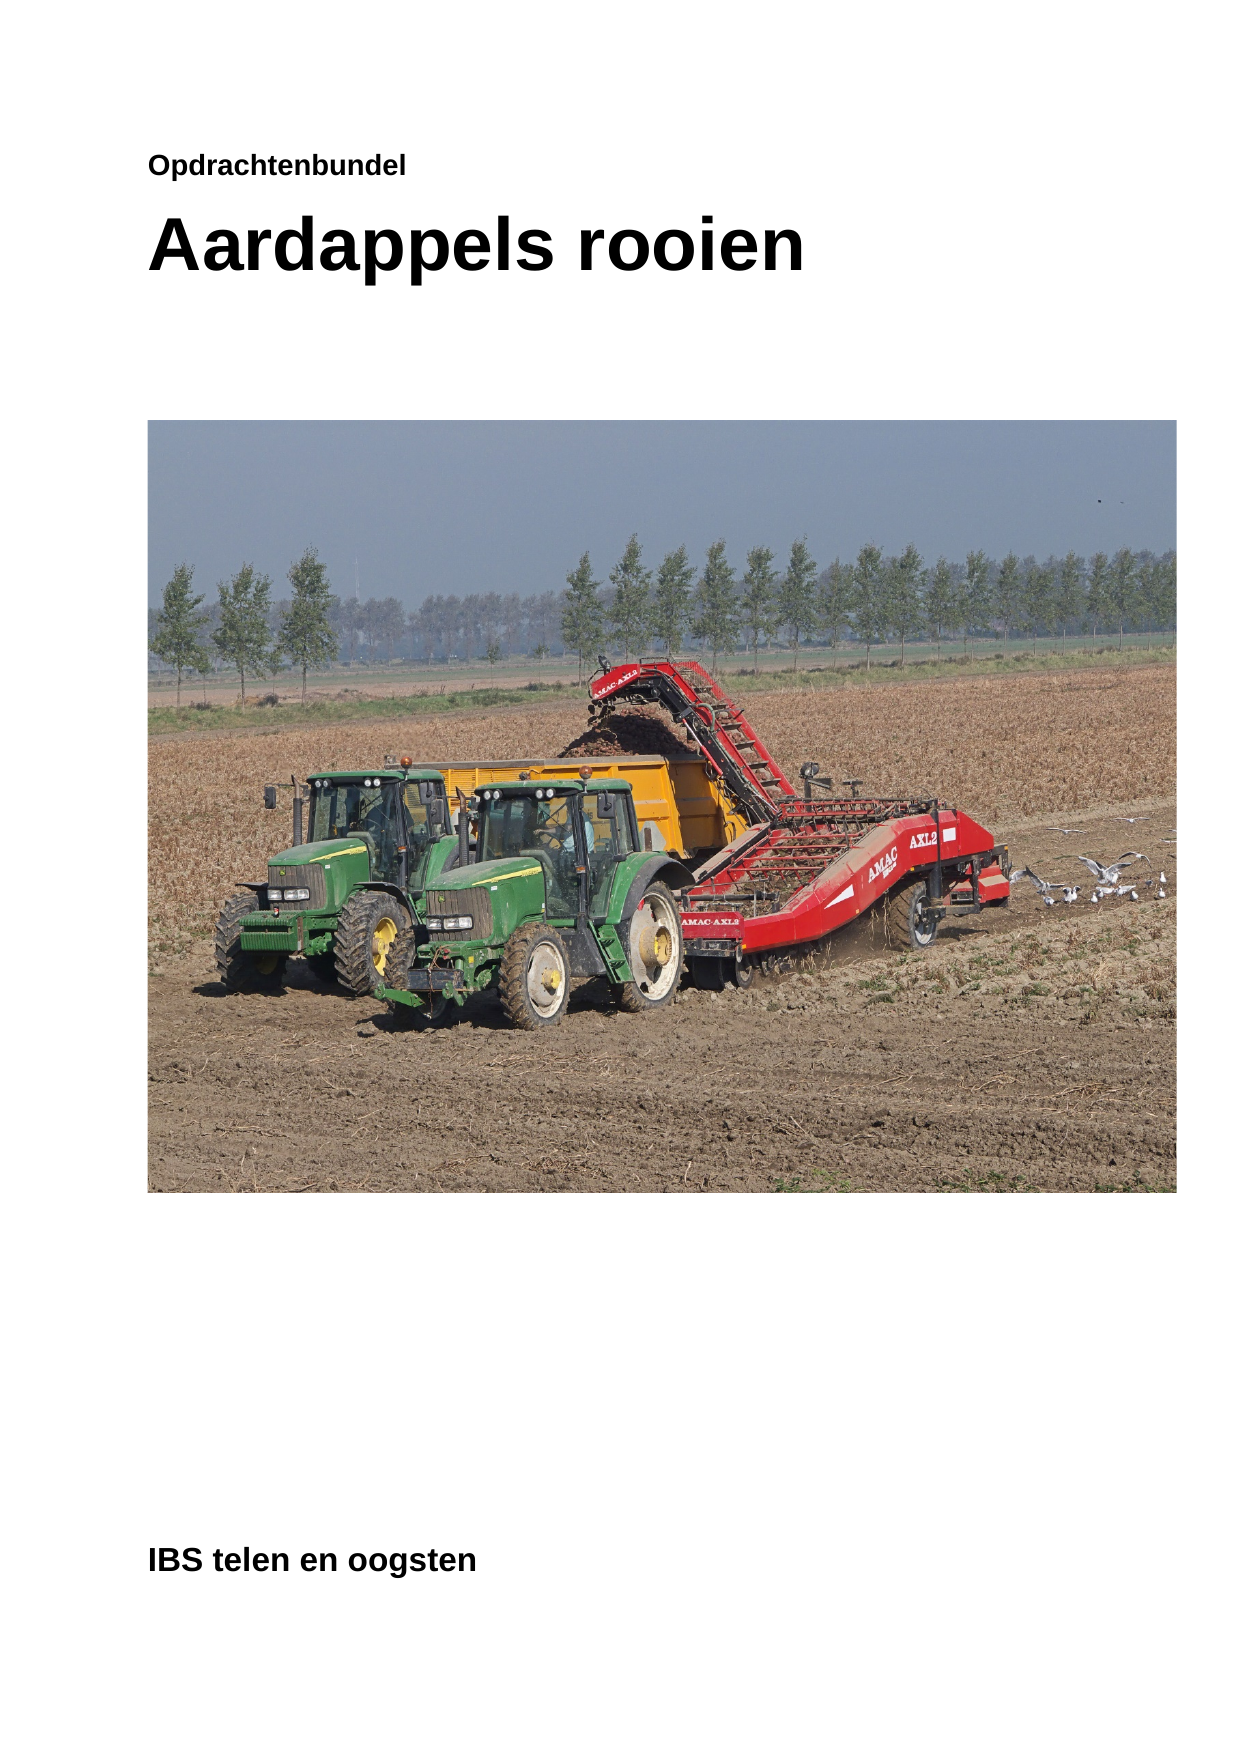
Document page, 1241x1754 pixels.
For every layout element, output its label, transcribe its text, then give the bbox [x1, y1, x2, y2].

text Opdrachtenbundel [148, 148, 1093, 181]
text Aardappels rooien [148, 200, 1093, 287]
text IBS telen en oogsten [148, 1540, 1093, 1579]
picture [147, 420, 1177, 1193]
